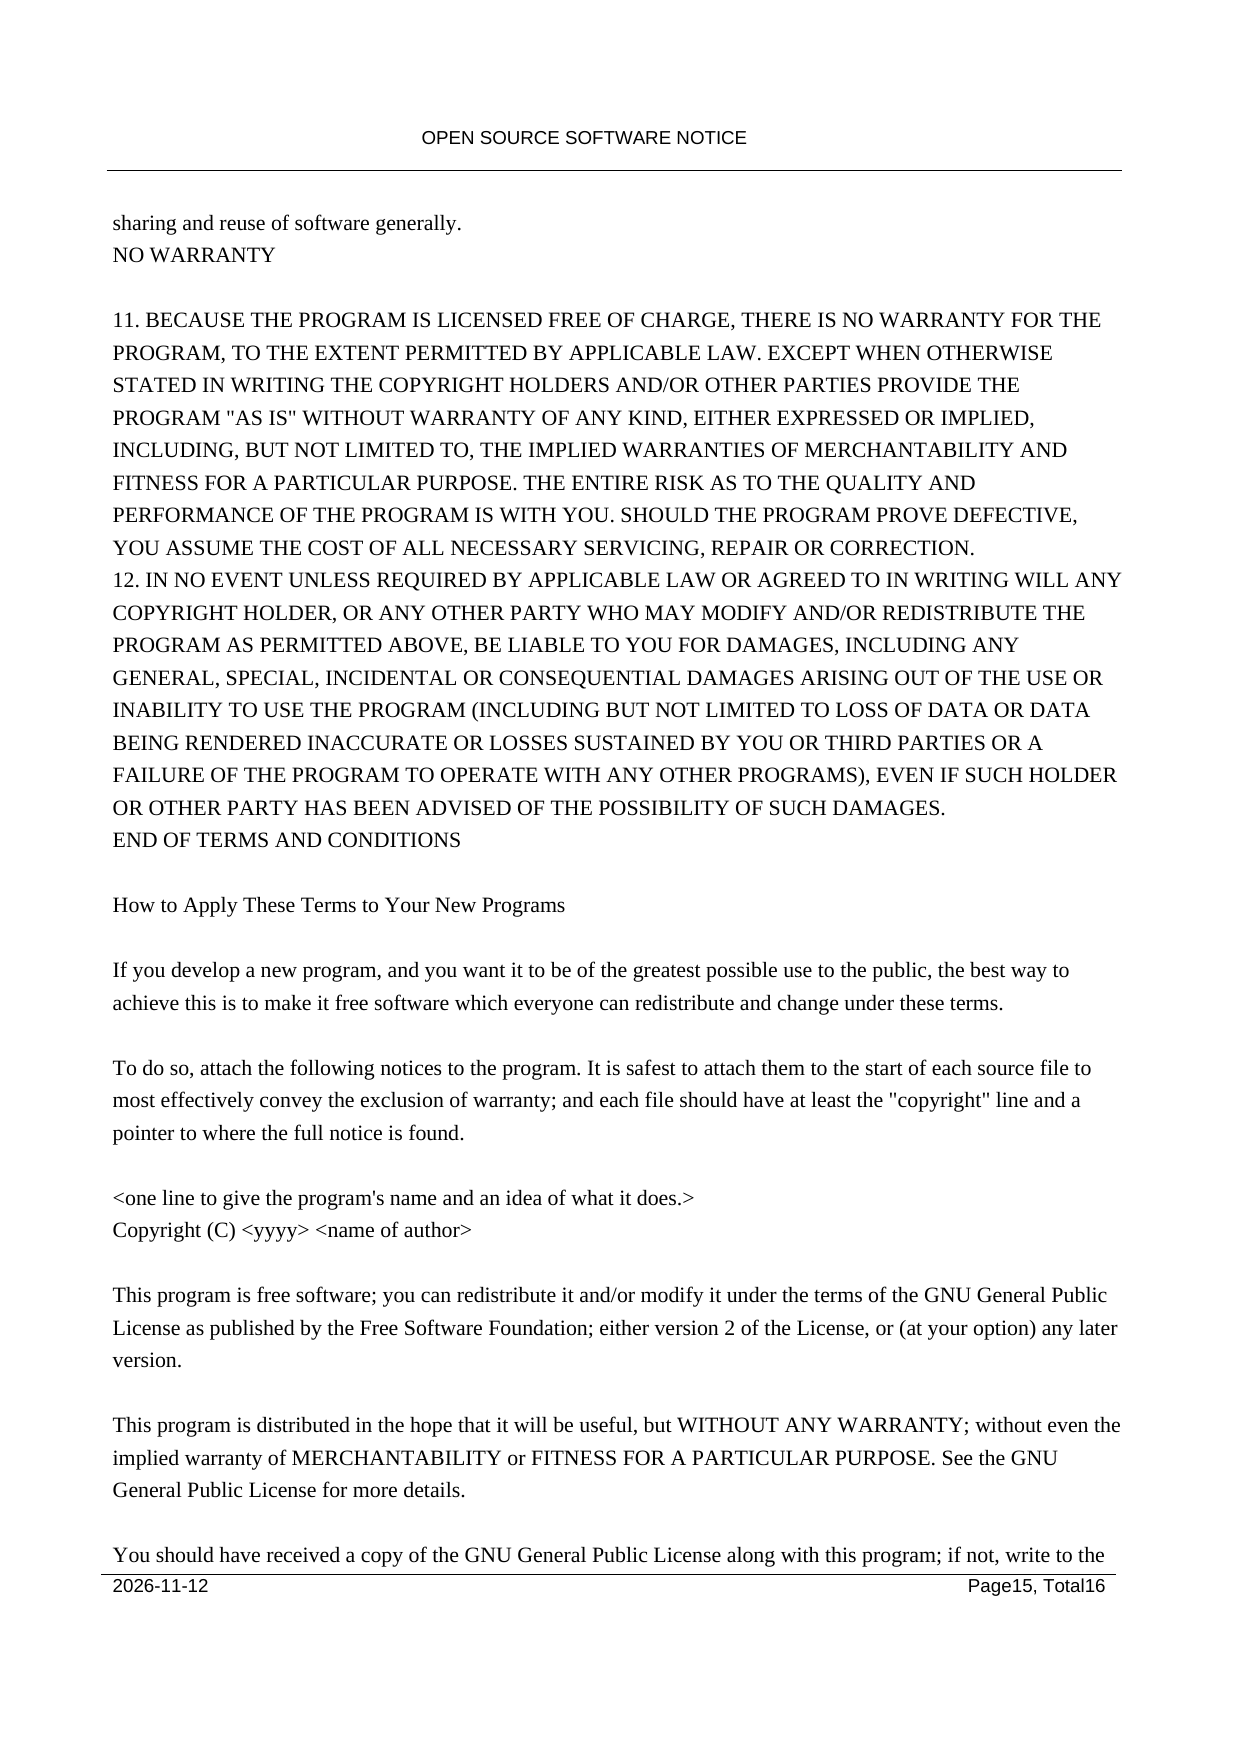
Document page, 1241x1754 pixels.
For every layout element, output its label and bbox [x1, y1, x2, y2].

text [112, 206, 1128, 1571]
